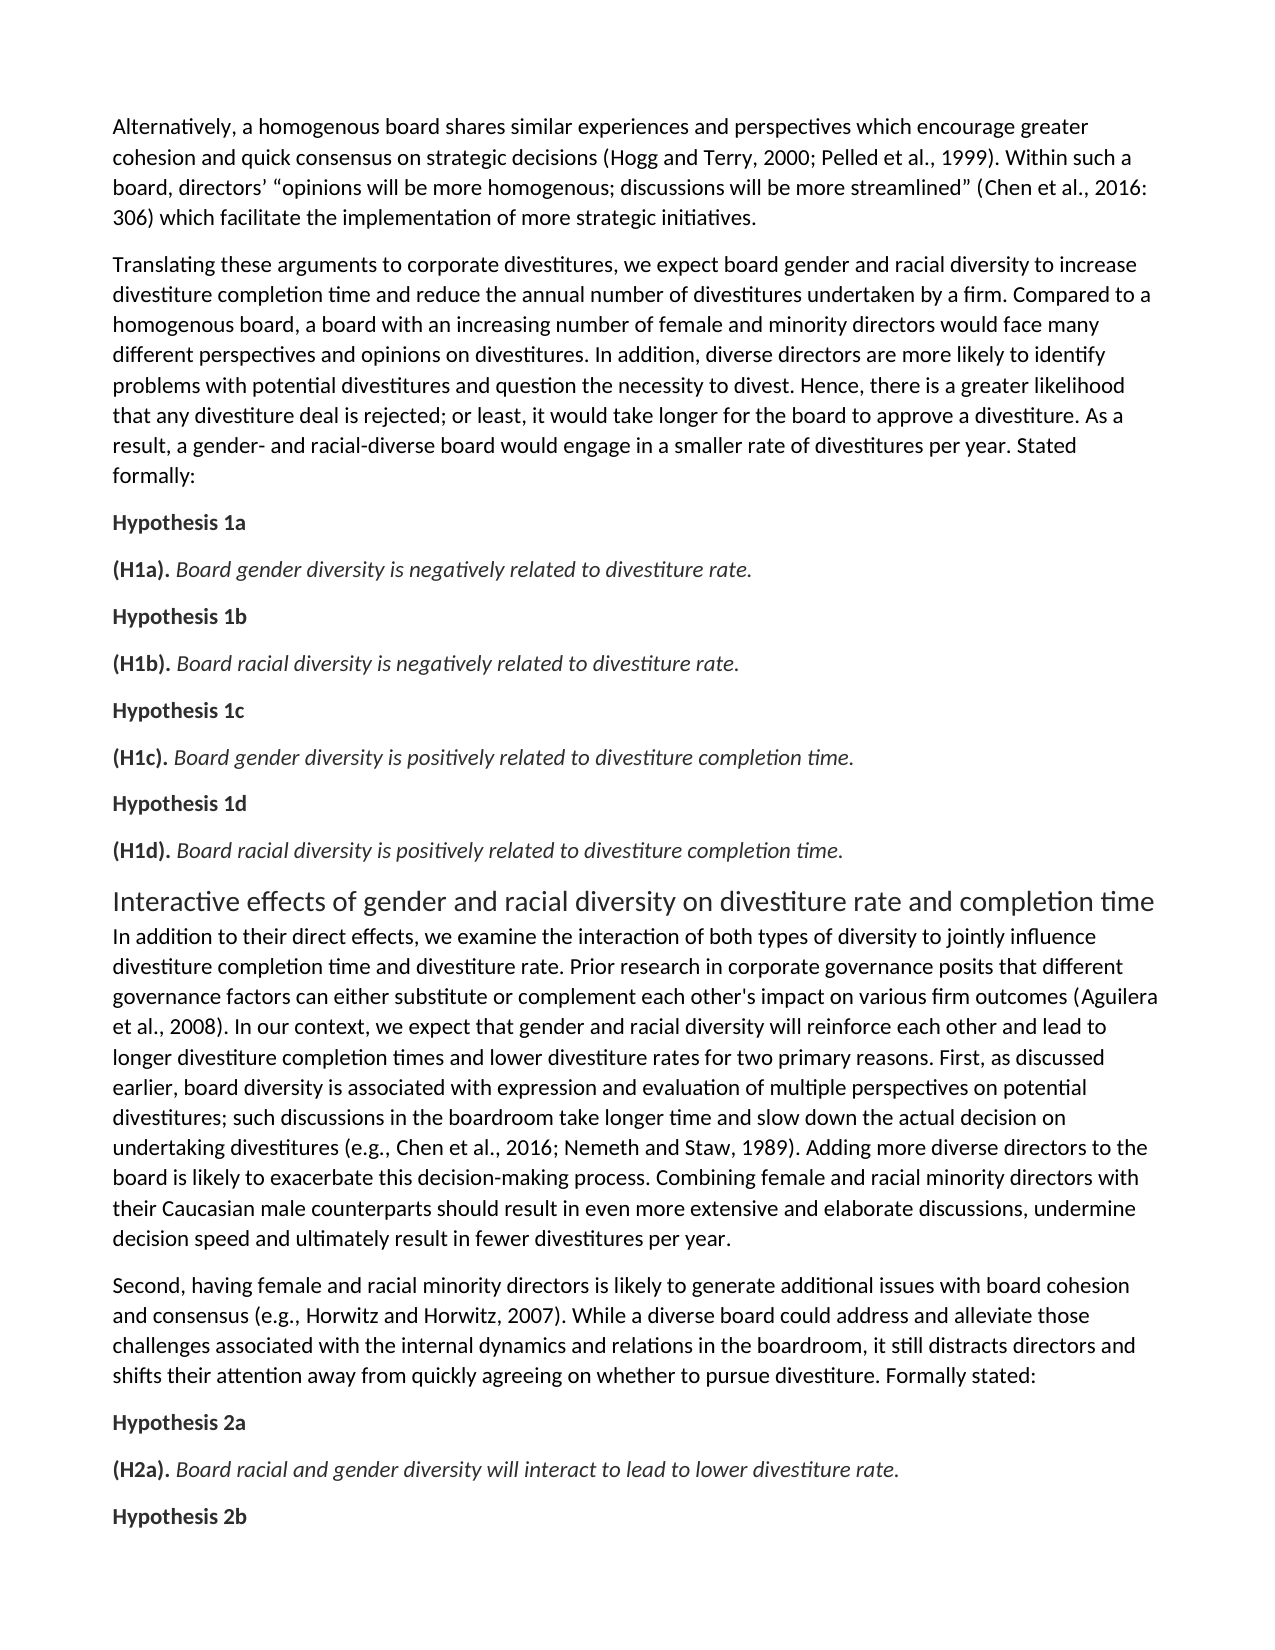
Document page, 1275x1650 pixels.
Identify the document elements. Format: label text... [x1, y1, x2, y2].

text Translating these arguments to corporate divestitures, we expect board gender and racial diversity to increase divestiture completion time and reduce the annual number of divestitures undertaken by a firm. Compared to a homogenous board, a board with an increasing number of female and minority directors would face many different perspectives and opinions on divestitures. In addition, diverse directors are more likely to identify problems with potential divestitures and question the necessity to divest. Hence, there is a greater likelihood that any divestiture deal is rejected; or least, it would take longer for the board to approve a divestiture. As a result, a gender- and racial-diverse board would engage in a smaller rate of divestitures per year. Stated formally: [112, 250, 1162, 489]
text (H1a). Board gender diversity is negatively related to divestiture rate. [112, 555, 1162, 583]
subtitle Interactive effects of gender and racial diversity on divestiture rate and completion time [112, 883, 1162, 919]
text Hypothesis 2b [112, 1502, 1162, 1530]
text (H1c). Board gender diversity is positively related to divestiture completion time. [112, 743, 1162, 771]
text Second, having female and racial minority directors is likely to generate additional issues with board cohesion and consensus (e.g., Horwitz and Horwitz, 2007). While a diverse board could address and alleviate those challenges associated with the internal dynamics and relations in the boardroom, it still distracts directors and shifts their attention away from quickly agreeing on whether to pursue divestiture. Formally stated: [112, 1271, 1162, 1389]
text In addition to their direct effects, we examine the interaction of both types of diversity to jointly influence divestiture completion time and divestiture rate. Prior research in corporate governance posits that different governance factors can either substitute or complement each other's impact on various firm outcomes (Aguilera et al., 2008). In our context, we expect that gender and racial diversity will reinforce each other and lead to longer divestiture completion times and lower divestiture rates for two primary reasons. First, as discussed earlier, board diversity is associated with expression and evaluation of multiple perspectives on potential divestitures; such discussions in the boardroom take longer time and slow down the actual decision on undertaking divestitures (e.g., Chen et al., 2016; Nemeth and Staw, 1989). Adding more diverse directors to the board is likely to exacerbate this decision-making process. Combining female and racial minority directors with their Caucasian male counterparts should result in even more extensive and elaborate discussions, undermine decision speed and ultimately result in fewer divestitures per year. [112, 922, 1162, 1252]
text (H1b). Board racial diversity is negatively related to divestiture rate. [112, 649, 1162, 677]
text Hypothesis 1d [112, 789, 1162, 818]
text Hypothesis 2a [112, 1408, 1162, 1436]
text Hypothesis 1a [112, 508, 1162, 536]
text Hypothesis 1b [112, 602, 1162, 630]
text Hypothesis 1c [112, 696, 1162, 724]
text (H1d). Board racial diversity is positively related to divestiture completion time. [112, 836, 1162, 864]
text Alternatively, a homogenous board shares similar experiences and perspectives which encourage greater cohesion and quick consensus on strategic decisions (Hogg and Terry, 2000; Pelled et al., 1999). Within such a board, directors’ “opinions will be more homogenous; discussions will be more streamlined” (Chen et al., 2016: 306) which facilitate the implementation of more strategic initiatives. [112, 112, 1162, 231]
text (H2a). Board racial and gender diversity will interact to lead to lower divestiture rate. [112, 1455, 1162, 1483]
